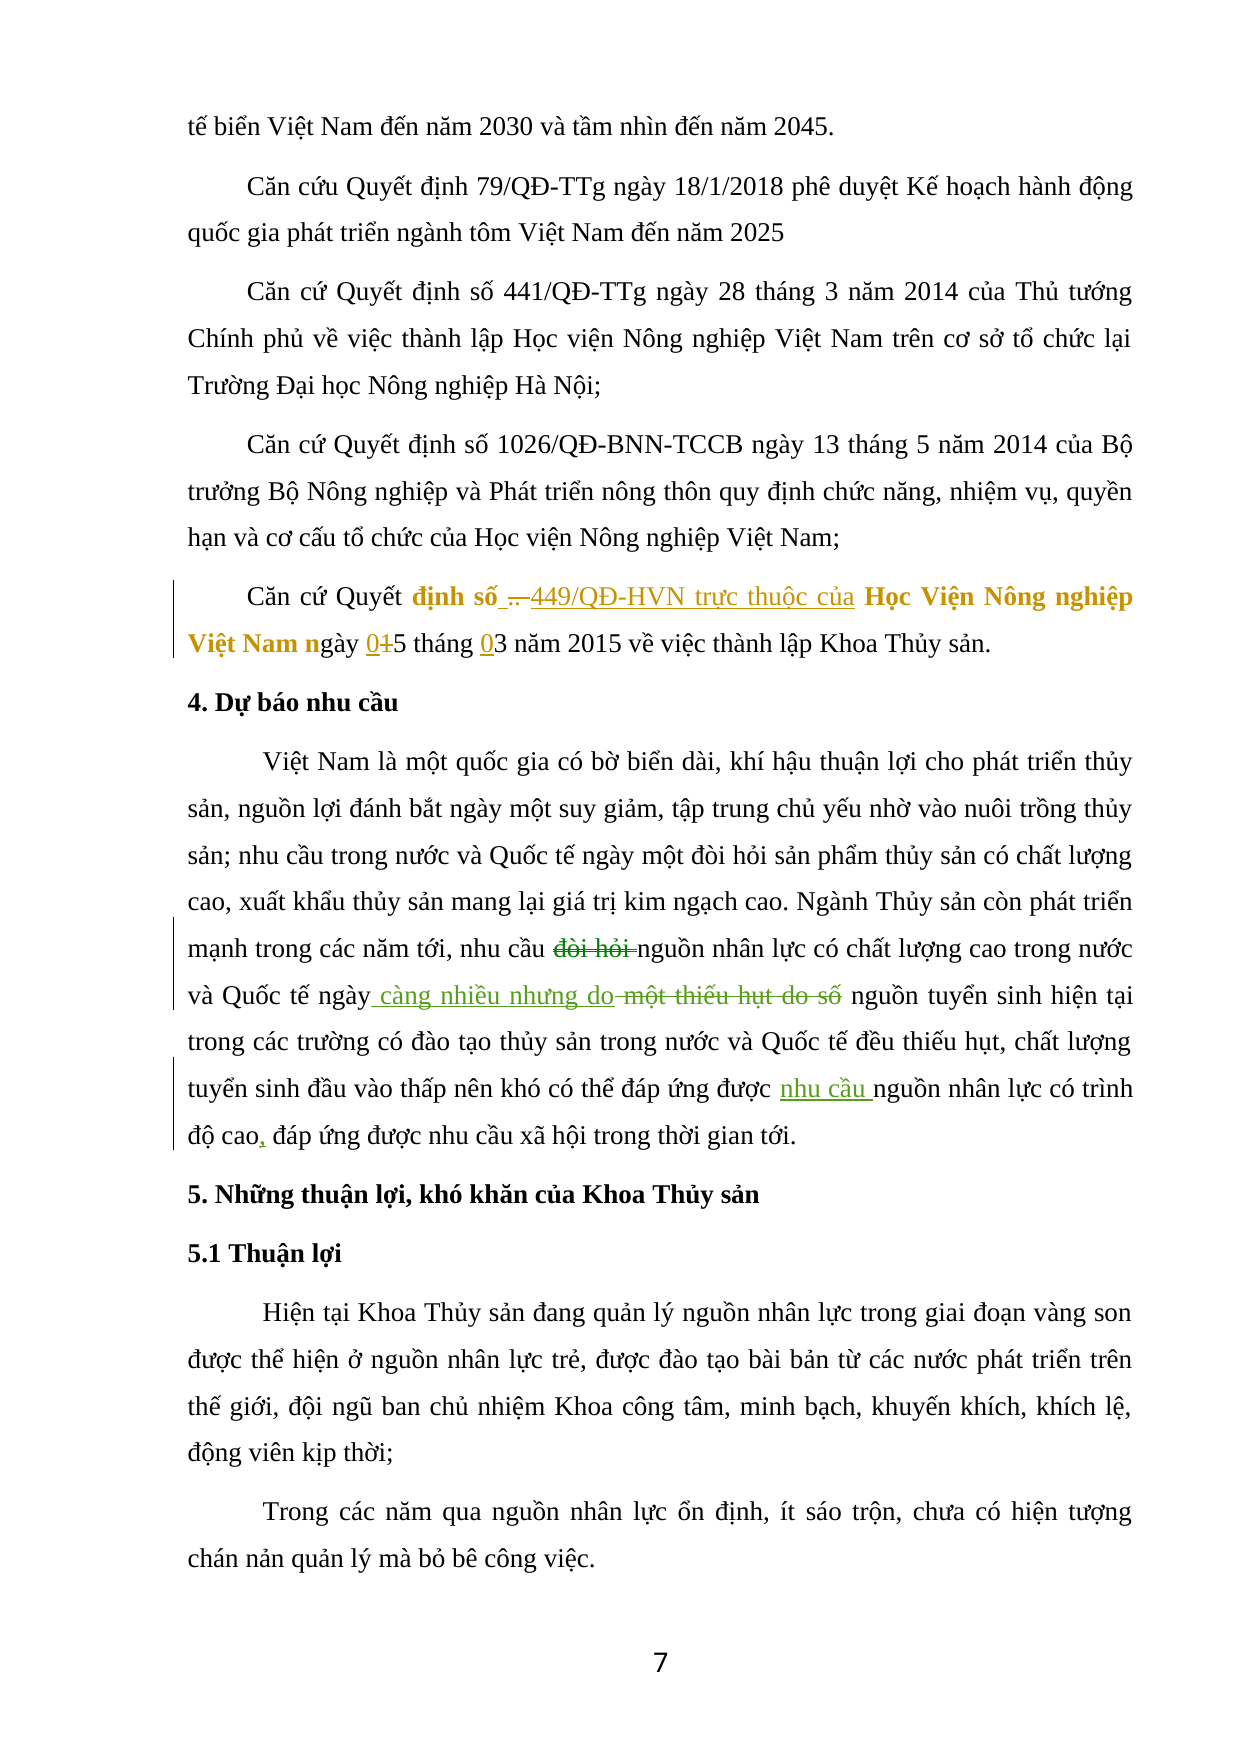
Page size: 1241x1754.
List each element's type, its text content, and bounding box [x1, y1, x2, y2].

text Căn cứ Quyết định số 441/QĐ-TTg ngày 28 tháng 3 năm 2014 của Thủ tướng Chính phủ về việc thành lập Học viện Nông nghiệp Việt Nam trên cơ sở tổ chức lại Trường Đại học Nông nghiệp Hà Nội; [187, 275, 1134, 400]
text Căn cứ Quyết định số Học Viện Nông nghiệp Việt Nam ngày 5 tháng 3 năm 2015 về việc thành lập Khoa Thủy sản. [187, 580, 1134, 658]
list 5.1 Thuận lợi [187, 1237, 1134, 1268]
text Căn cứu Quyết định 79/QĐ-TTg ngày 18/1/2018 phê duyệt Kế hoạch hành động quốc gia phát triển ngành tôm Việt Nam đến năm 2025 [187, 169, 1134, 247]
list 4. Dự báo nhu cầu [187, 686, 1134, 717]
list Hiện tại Khoa Thủy sản đang quản lý nguồn nhân lực trong giai đoạn vàng son được thể hiện ở nguồn nhân lực trẻ, được đào tạo bài bản từ các nước phát triển trên thế giới, đội ngũ ban chủ nhiệm Khoa công tâm, minh bạch, khuyến khích, khích lệ, động viên kịp thời; [187, 1296, 1134, 1467]
text Căn cứ Quyết định số 1026/QĐ-BNN-TCCB ngày 13 tháng 5 năm 2014 của Bộ trưởng Bộ Nông nghiệp và Phát triển nông thôn quy định chức năng, nhiệm vụ, quyền hạn và cơ cấu tổ chức của Học viện Nông nghiệp Việt Nam; [187, 428, 1134, 552]
list 5. Những thuận lợi, khó khăn của Khoa Thủy sản [187, 1178, 1134, 1209]
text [187, 110, 1134, 142]
list Trong các năm qua nguồn nhân lực ổn định, ít sáo trộn, chưa có hiện tượng chán nản quản lý mà bỏ bê công việc. [187, 1495, 1134, 1573]
list Việt Nam là một quốc gia có bờ biển dài, khí hậu thuận lợi cho phát triển thủy sản, nguồn lợi đánh bắt ngày một suy giảm, tập trung chủ yếu nhờ vào nuôi trồng thủy sản; nhu cầu trong nước và Quốc tế ngày một đòi hỏi sản phẩm thủy sản có chất lượng cao, xuất khẩu thủy sản mang lại giá trị kim ngạch cao. Ngành Thủy sản còn phát triển mạnh trong các năm tới, nhu cầu nguồn nhân lực có chất lượng cao trong nước và Quốc tế ngày nguồn tuyển sinh hiện tại trong các trường có đào tạo thủy sản trong nước và Quốc tế đều thiếu hụt, chất lượng tuyển sinh đầu vào thấp nên khó có thể đáp ứng được nguồn nhân lực có trình độ cao đáp ứng được nhu cầu xã hội trong thời gian tới. [187, 745, 1134, 1150]
